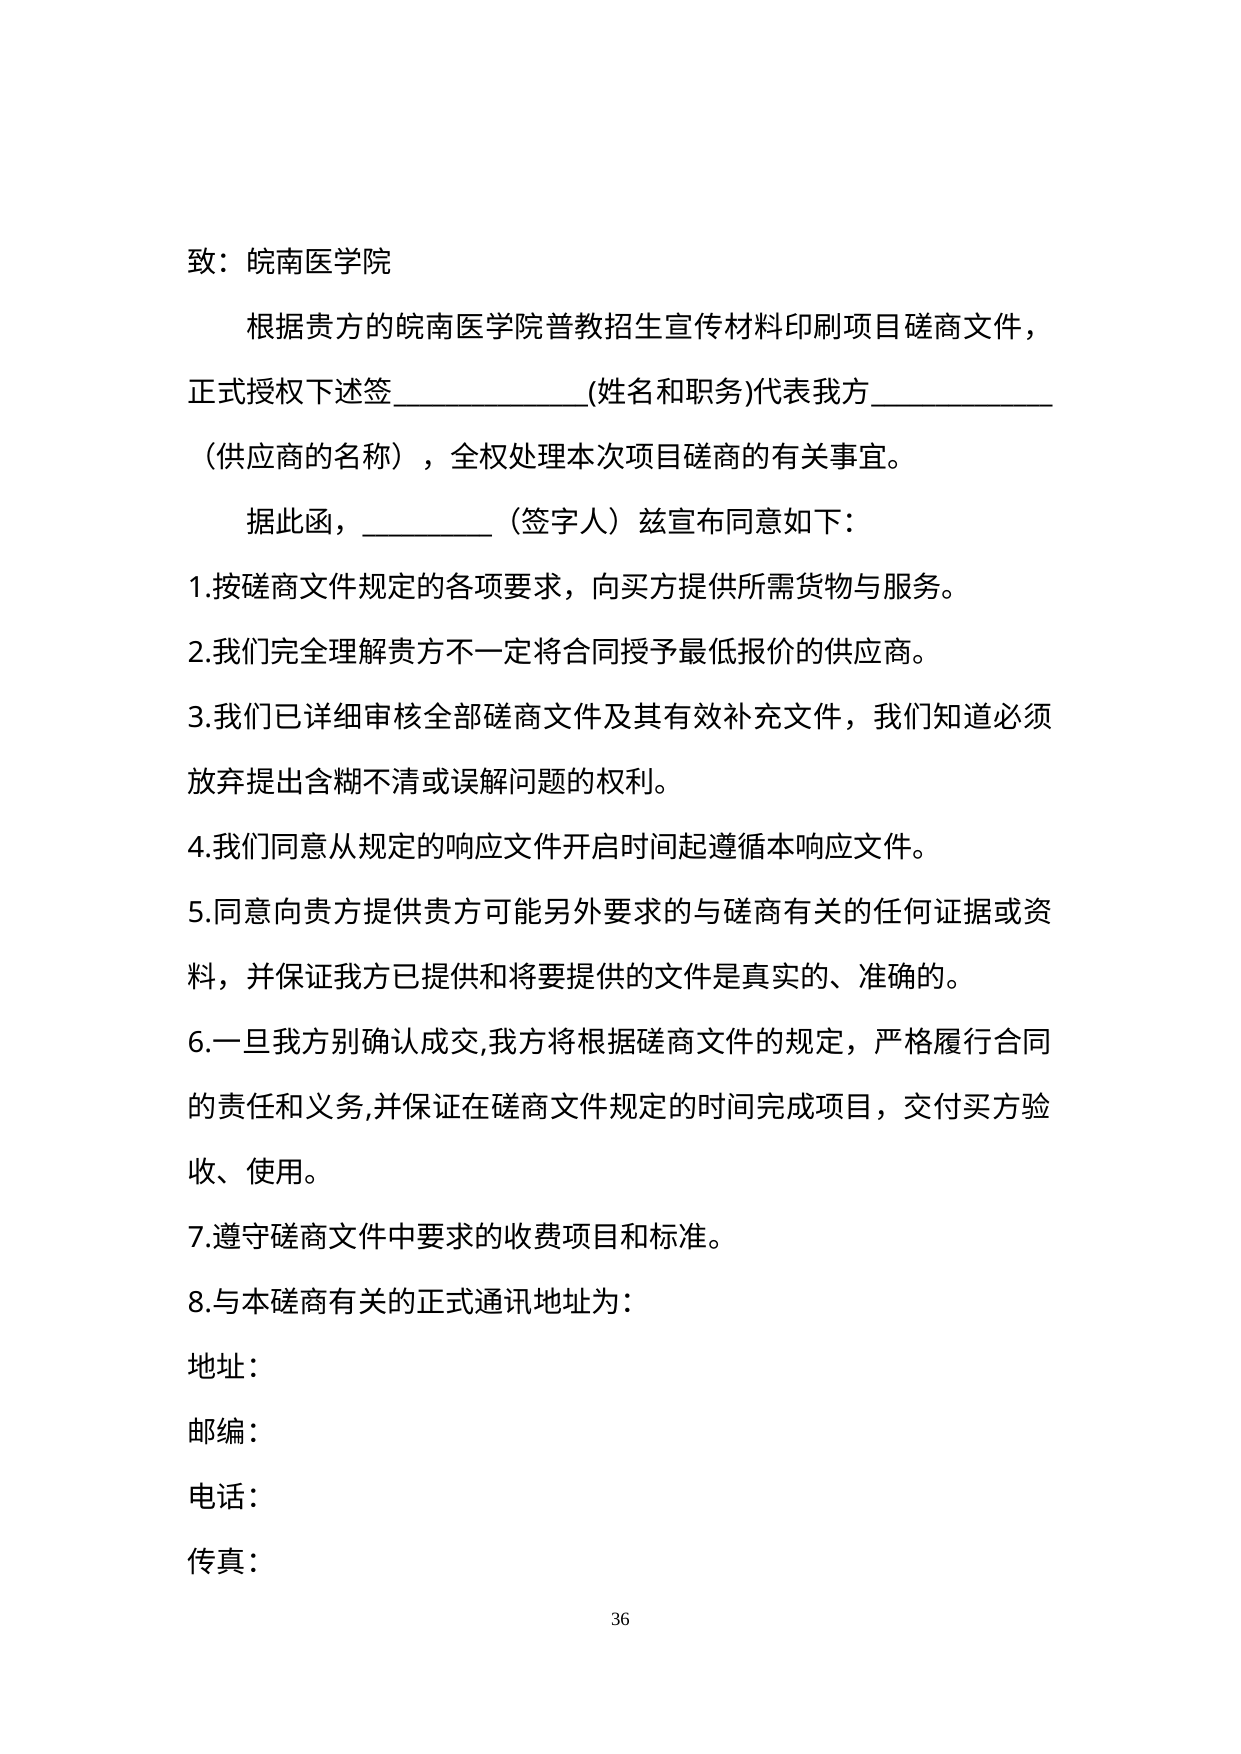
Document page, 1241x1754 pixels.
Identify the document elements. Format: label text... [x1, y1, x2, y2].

text 7.遵守磋商文件中要求的收费项目和标准。 [187, 1202, 1053, 1267]
text 6.一旦我方别确认成交,我方将根据磋商文件的规定，严格履行合同的责任和义务,并保证在磋商文件规定的时间完成项目，交付买方验收、使用。 [187, 1007, 1053, 1202]
text 8.与本磋商有关的正式通讯地址为： [187, 1267, 1053, 1332]
text 电话： [187, 1462, 1053, 1527]
text 地址： [187, 1332, 1053, 1397]
text 传真： [187, 1527, 1053, 1592]
text 3.我们已详细审核全部磋商文件及其有效补充文件，我们知道必须放弃提出含糊不清或误解问题的权利。 [187, 682, 1053, 812]
text 致：皖南医学院 [187, 227, 1053, 292]
text 据此函，__________（签字人）兹宣布同意如下： [187, 487, 1053, 552]
text 1.按磋商文件规定的各项要求，向买方提供所需货物与服务。 [187, 552, 1053, 617]
text 2.我们完全理解贵方不一定将合同授予最低报价的供应商。 [187, 617, 1053, 682]
text 邮编： [187, 1397, 1053, 1462]
text 4.我们同意从规定的响应文件开启时间起遵循本响应文件。 [187, 812, 1053, 877]
text 5.同意向贵方提供贵方可能另外要求的与磋商有关的任何证据或资料，并保证我方已提供和将要提供的文件是真实的、准确的。 [187, 877, 1053, 1007]
text 根据贵方的皖南医学院普教招生宣传材料印刷项目磋商文件，正式授权下述签_______________(姓名和职务)代表我方______________（供应商的名称），全权处理本次项目磋商的有关事宜。 [187, 292, 1053, 487]
